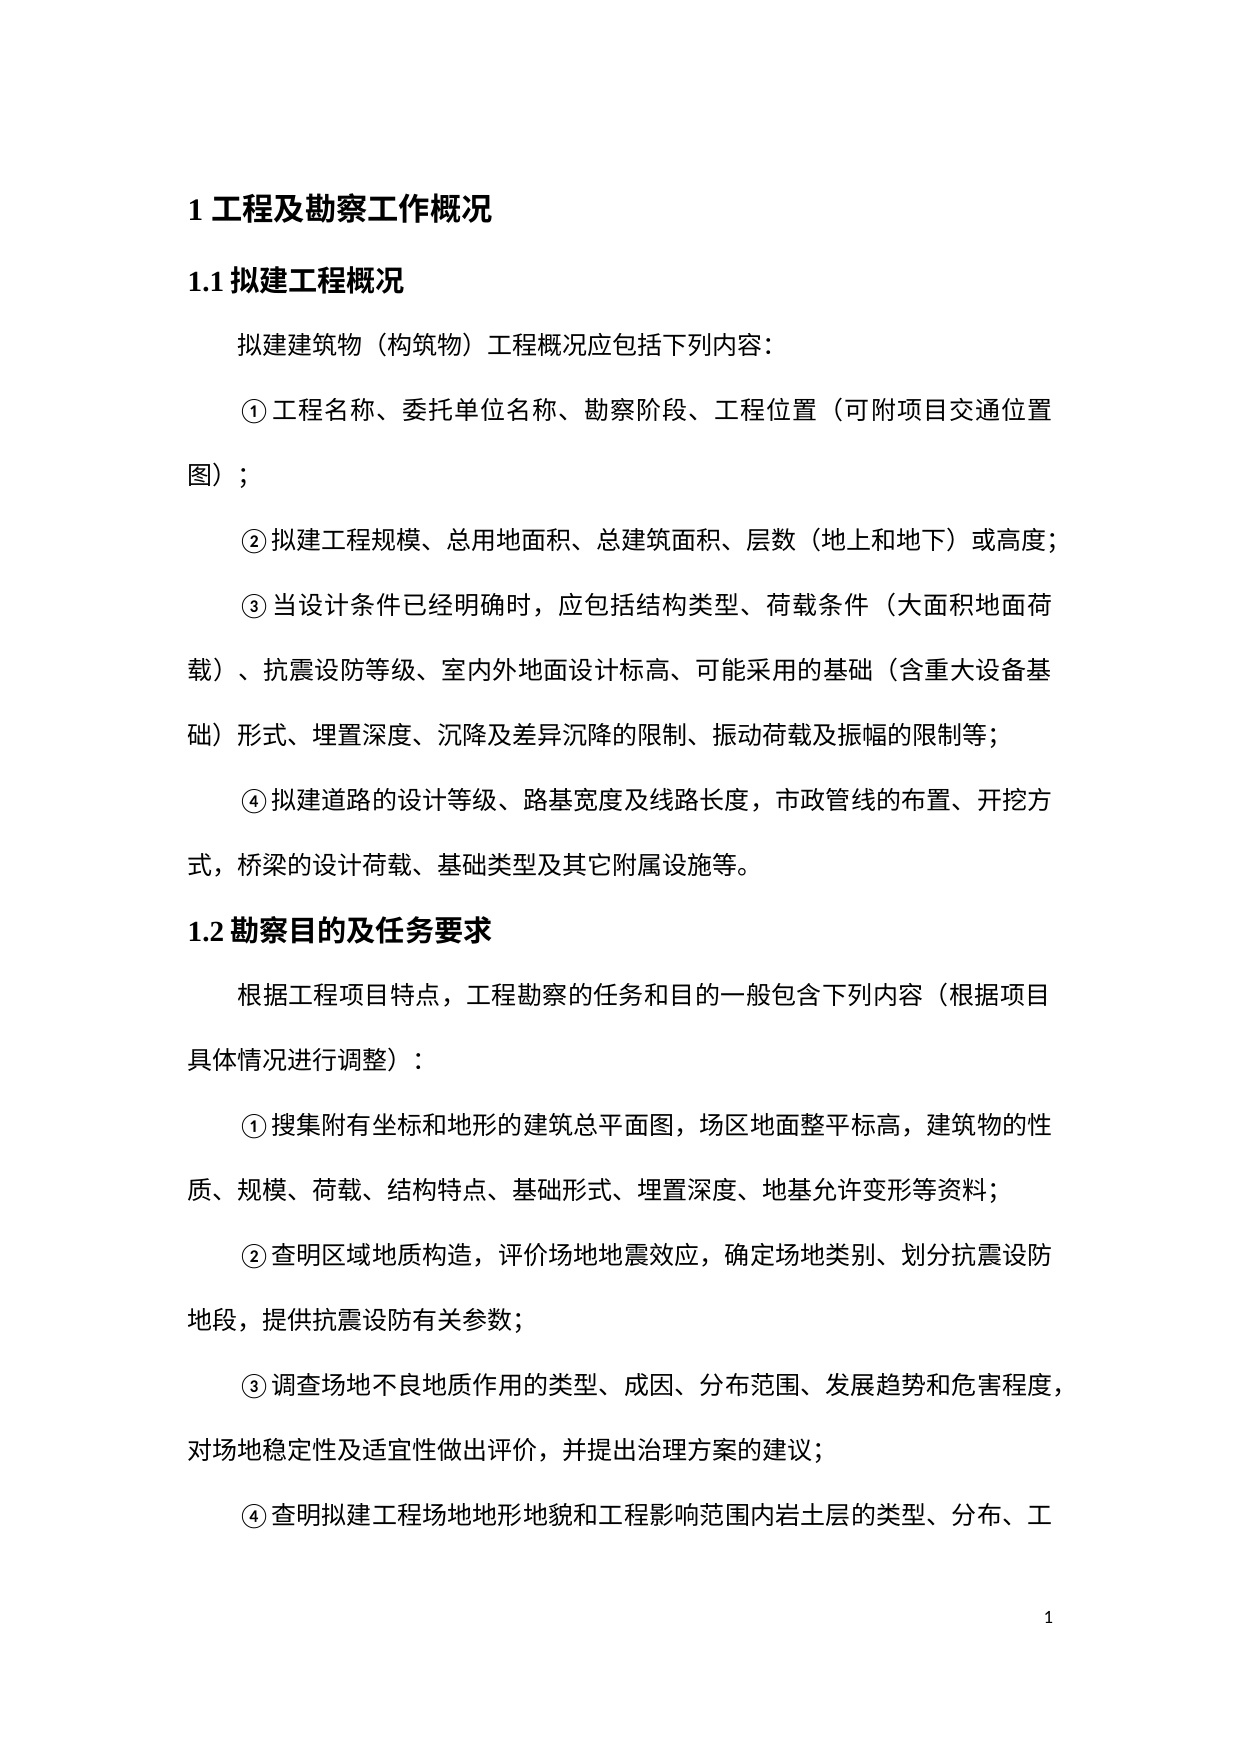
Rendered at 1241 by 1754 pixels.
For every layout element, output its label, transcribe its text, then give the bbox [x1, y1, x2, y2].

text ①工程名称、委托单位名称、勘察阶段、工程位置（可附项目交通位置图）； [187, 376, 1053, 506]
text ②拟建工程规模、总用地面积、总建筑面积、层数（地上和地下）或高度； [187, 506, 1053, 571]
text 根据工程项目特点，工程勘察的任务和目的一般包含下列内容（根据项目具体情况进行调整）： [187, 961, 1053, 1091]
text ①搜集附有坐标和地形的建筑总平面图，场区地面整平标高，建筑物的性质、规模、荷载、结构特点、基础形式、埋置深度、地基允许变形等资料； [187, 1091, 1053, 1221]
subtitle 1 工程及勘察工作概况 [187, 174, 1053, 239]
subtitle 1.1拟建工程概况 [187, 246, 1053, 311]
text ③当设计条件已经明确时，应包括结构类型、荷载条件（大面积地面荷载）、抗震设防等级、室内外地面设计标高、可能采用的基础（含重大设备基础）形式、埋置深度、沉降及差异沉降的限制、振动荷载及振幅的限制等； [187, 571, 1053, 766]
text ③调查场地不良地质作用的类型、成因、分布范围、发展趋势和危害程度，对场地稳定性及适宜性做出评价，并提出治理方案的建议； [187, 1351, 1053, 1481]
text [187, 1481, 1053, 1546]
text ④拟建道路的设计等级、路基宽度及线路长度，市政管线的布置、开挖方式，桥梁的设计荷载、基础类型及其它附属设施等。 [187, 766, 1053, 896]
text ②查明区域地质构造，评价场地地震效应，确定场地类别、划分抗震设防地段，提供抗震设防有关参数； [187, 1221, 1053, 1351]
text 拟建建筑物（构筑物）工程概况应包括下列内容： [187, 311, 1053, 376]
subtitle 1.2勘察目的及任务要求 [187, 896, 1053, 961]
